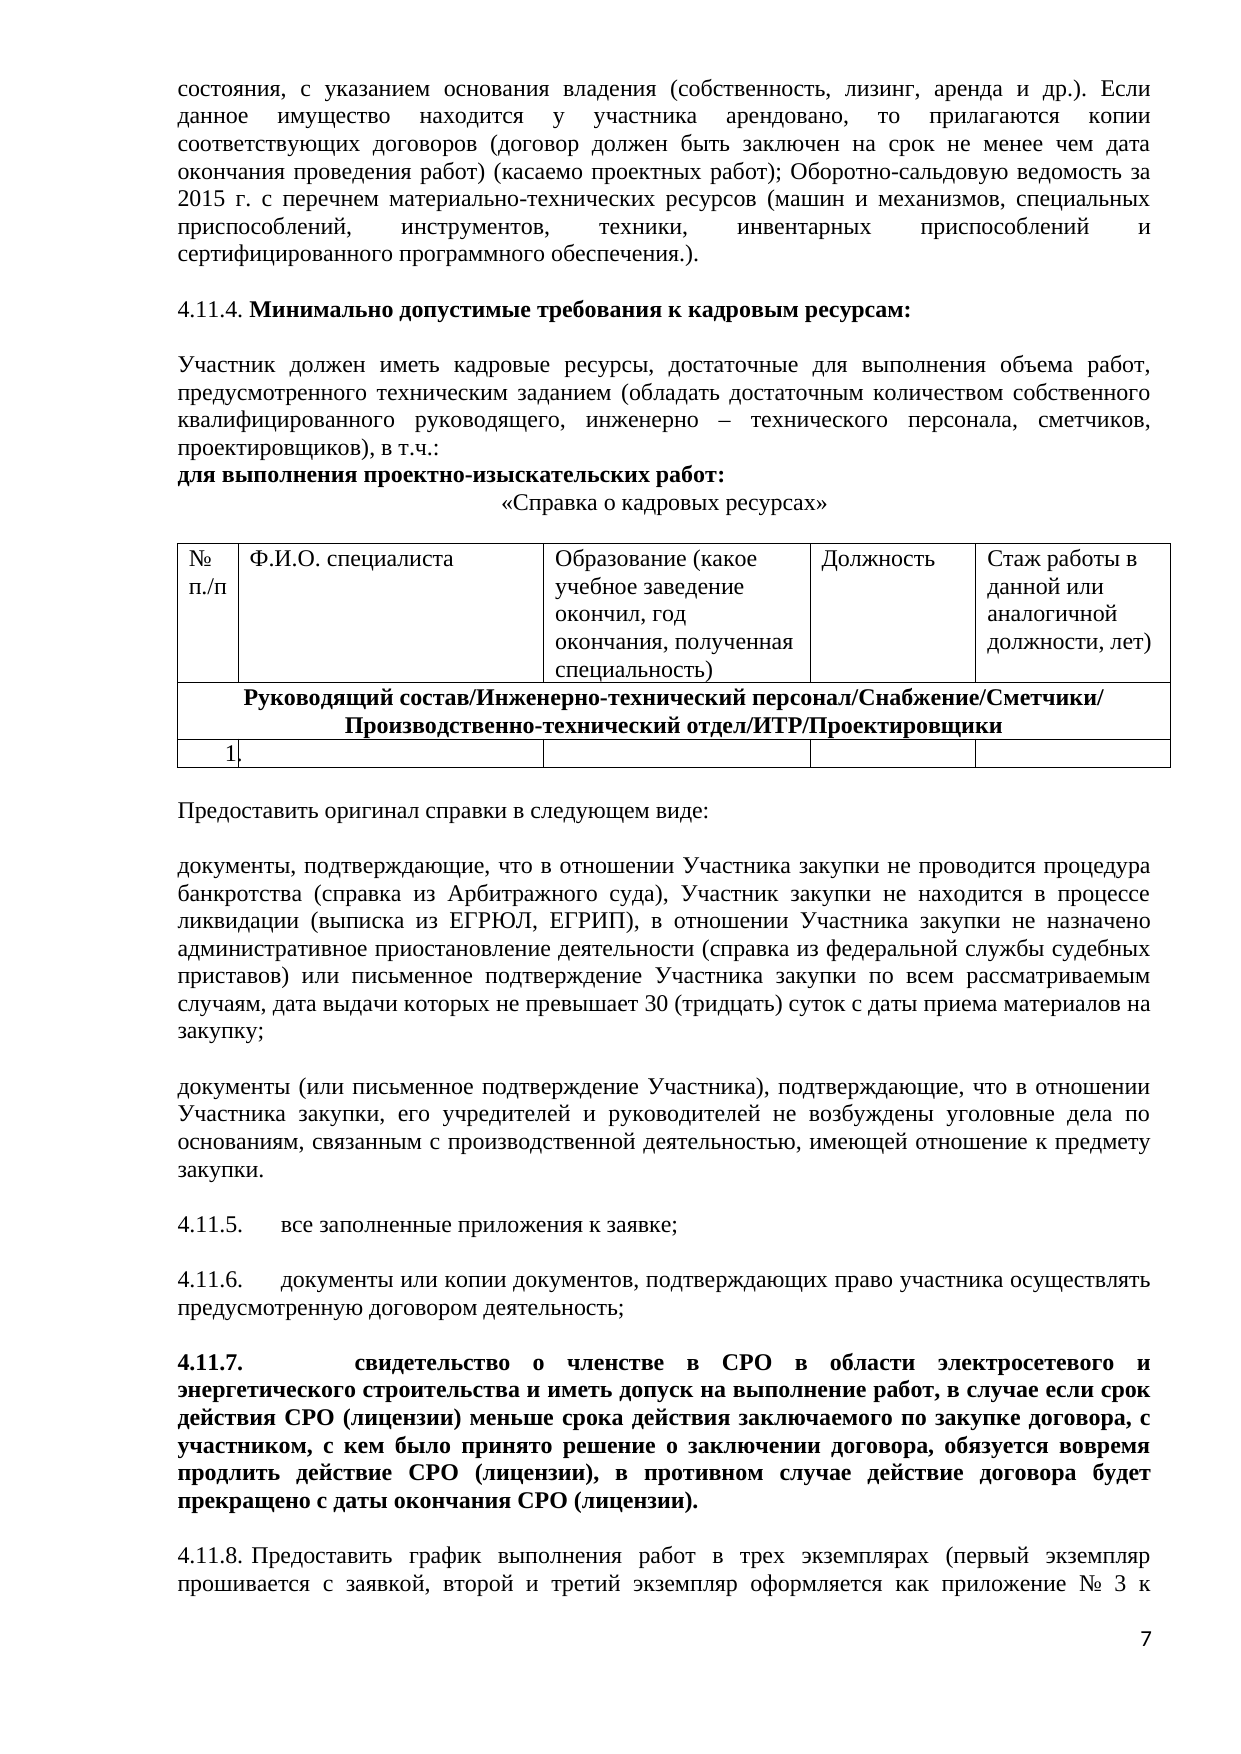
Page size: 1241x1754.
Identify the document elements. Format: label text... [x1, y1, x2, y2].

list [177, 74, 1152, 267]
table_cell Руководящий состав/Инженерно-технический персонал/Снабжение/Сметчики/ Производственно-технический отдел/ИТР/Проектировщики [178, 683, 1170, 738]
table_cell [976, 740, 1170, 767]
list документы или копии документов, подтверждающих право участника осуществлять предусмотренную договором деятельность; [177, 1265, 1152, 1320]
table_header № п./п [178, 544, 238, 682]
table_header Ф.И.О. специалиста [239, 544, 543, 682]
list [177, 1541, 1152, 1596]
text документы, подтверждающие, что в отношении Участника закупки не проводится процедура банкротства (справка из Арбитражного суда), Участник закупки не находится в процессе ликвидации (выписка из ЕГРЮЛ, ЕГРИП), в отношении Участника закупки не назначено административное приостановление деятельности (справка из федеральной службы судебных приставов) или письменное подтверждение Участника закупки по всем рассматриваемым случаям, дата выдачи которых не превышает 30 (тридцать) суток с даты приема материалов на закупку; [177, 851, 1152, 1044]
text для выполнения проектно-изыскательских работ: [177, 460, 1152, 488]
list свидетельство о членстве в СРО в области электросетевого и энергетического строительства и иметь допуск на выполнение работ, в случае если срок действия СРО (лицензии) меньше срока действия заключаемого по закупке договора, с участником, с кем было принято решение о заключении договора, обязуется вовремя продлить действие СРО (лицензии), в противном случае действие договора будет прекращено с даты окончания СРО (лицензии). [177, 1348, 1152, 1513]
table_cell [811, 740, 975, 767]
table_header Образование (какое учебное заведение окончил, год окончания, полученная специальность) [544, 544, 810, 682]
text 4.11.4. Минимально допустимые требования к кадровым ресурсам: [177, 295, 1152, 322]
text документы (или письменное подтверждение Участника), подтверждающие, что в отношении Участника закупки, его учредителей и руководителей не возбуждены уголовные дела по основаниям, связанным с производственной деятельностью, имеющей отношение к предмету закупки. [177, 1072, 1152, 1182]
text Предоставить оригинал справки в следующем виде: [177, 796, 1152, 823]
list все заполненные приложения к заявке; [177, 1210, 1152, 1237]
table_cell [544, 740, 810, 767]
table_cell [178, 740, 238, 767]
table_cell [239, 740, 543, 767]
table_header Стаж работы в данной или аналогичной должности, лет) [976, 544, 1170, 682]
text Участник должен иметь кадровые ресурсы, достаточные для выполнения объема работ, предусмотренного техническим заданием (обладать достаточным количеством собственного квалифицированного руководящего, инженерно – технического персонала, сметчиков, проектировщиков), в т.ч.: [177, 350, 1152, 460]
table_header Должность [811, 544, 975, 682]
text «Справка о кадровых ресурсах» [177, 488, 1152, 516]
